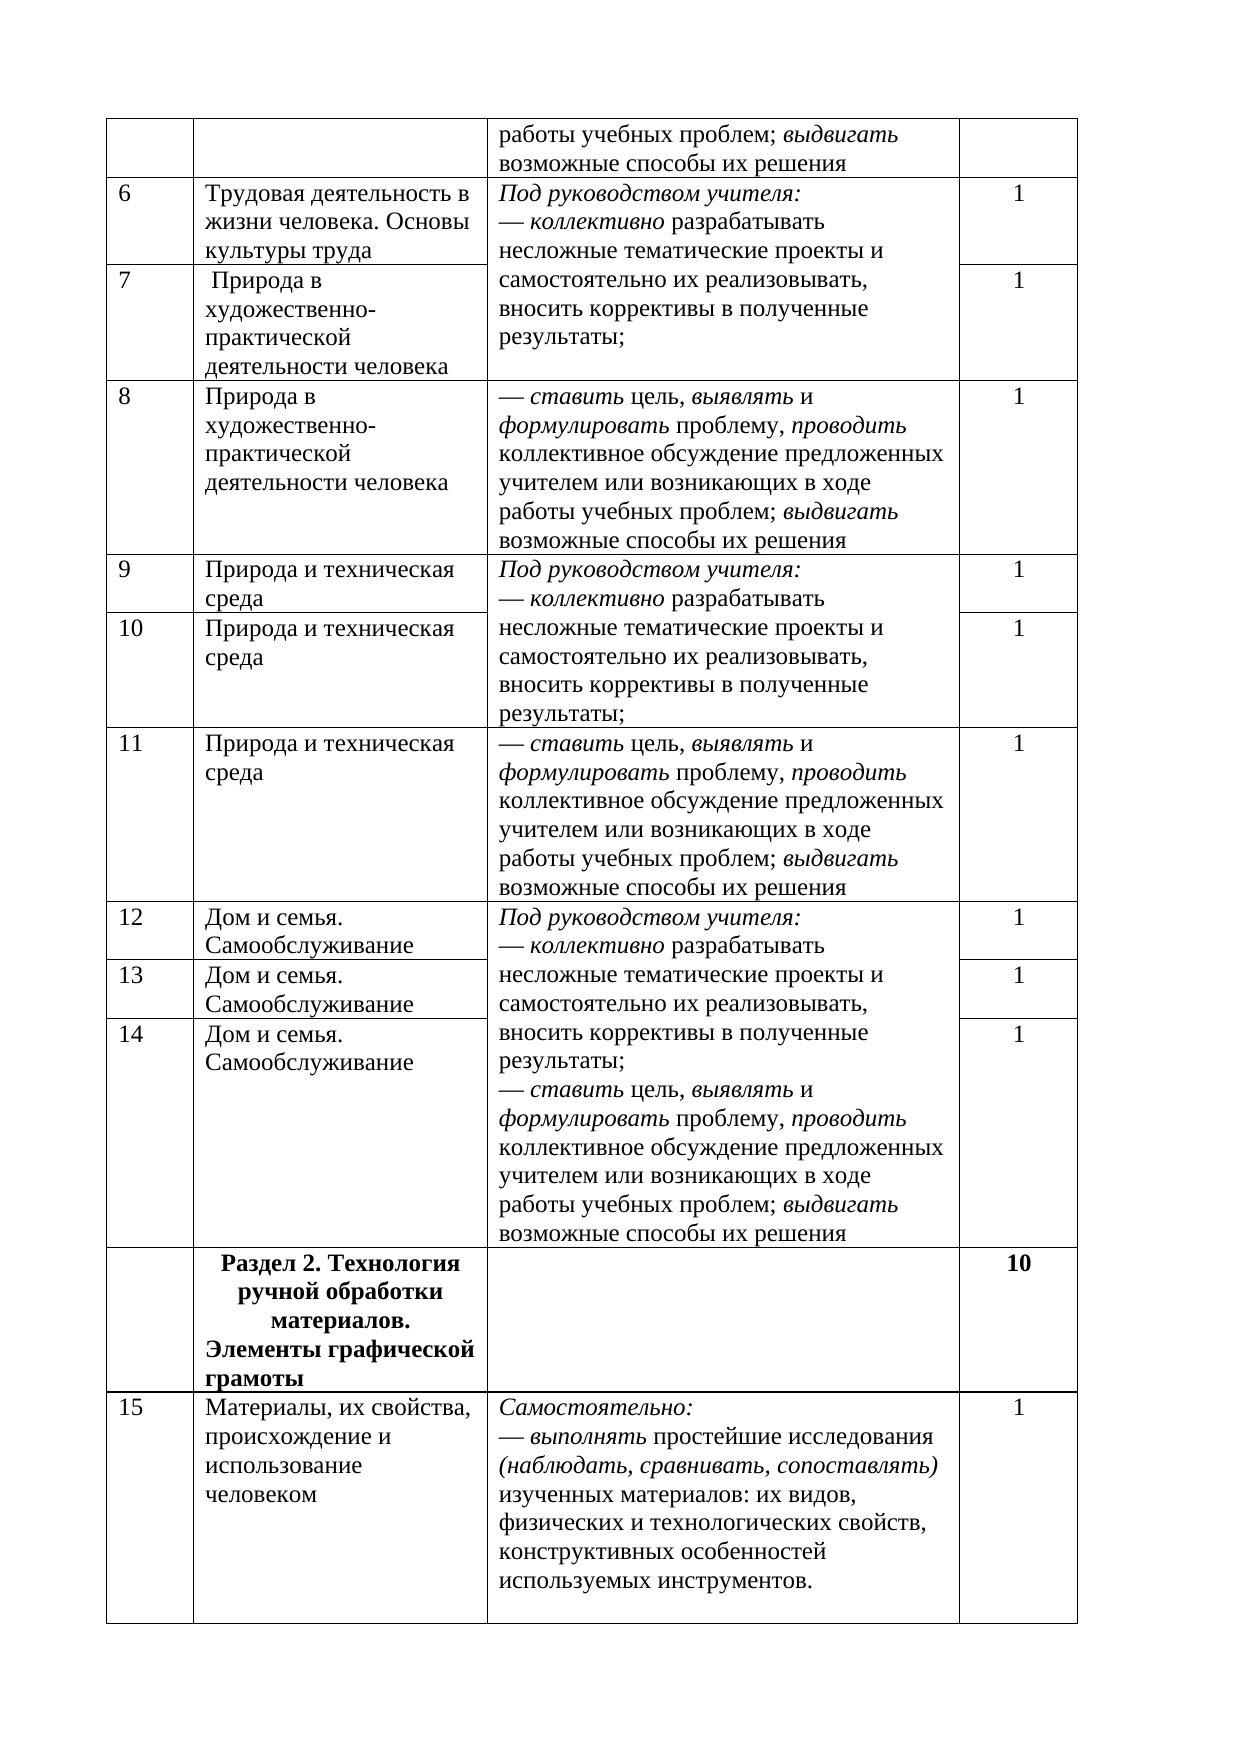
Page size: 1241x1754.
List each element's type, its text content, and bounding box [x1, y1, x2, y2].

table_cell 1 [960, 265, 1077, 380]
table_cell Под руководством учителя: — коллективно разрабатывать несложные тематические проекты и самостоятельно их реализовывать, вносить коррективы в полученные результаты; — ставить цель, выявлять и формулировать проблему, проводить коллективное обсуждение предложенных учителем или возникающих в ходе работы учебных проблем; выдвигать возможные способы их решения [488, 902, 959, 1247]
table_cell [488, 1248, 959, 1391]
table_cell Дом и семья. Самообслуживание [194, 960, 487, 1018]
table_cell Трудовая деятельность в жизни человека. Основы культуры труда [194, 178, 487, 264]
table_cell 1 [960, 381, 1077, 553]
table_cell 6 [107, 178, 193, 264]
table_cell 1 [960, 555, 1077, 612]
table_cell Раздел 2. Технология ручной обработки материалов. Элементы графической грамоты [194, 1248, 487, 1391]
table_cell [488, 119, 959, 177]
table_cell 1 [960, 613, 1077, 727]
table_cell 1 [960, 1019, 1077, 1247]
table_cell Природа и техническая среда [194, 555, 487, 612]
table_cell Материалы, их свойства, происхождение и использование человеком [194, 1393, 487, 1622]
table_cell 14 [107, 1019, 193, 1247]
table_cell 8 [107, 381, 193, 553]
table_cell 15 [107, 1393, 193, 1622]
table_cell Природа и техническая среда [194, 728, 487, 901]
table_cell 12 [107, 902, 193, 959]
table_cell 10 [960, 1248, 1077, 1391]
table_cell 1 [960, 902, 1077, 959]
table_cell [107, 1248, 193, 1391]
table_cell 10 [107, 613, 193, 727]
table_cell 5 [107, 119, 193, 177]
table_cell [194, 119, 487, 177]
table_cell Самостоятельно: — выполнять простейшие исследования (наблюдать, сравнивать, сопоставлять) изученных материалов: их видов, физических и технологических свойств, конструктивных особенностей используемых инструментов. [488, 1393, 959, 1622]
table_cell Природа в художественно-практической деятельности человека [194, 265, 487, 380]
table_cell 13 [107, 960, 193, 1018]
table_cell 1 [960, 1393, 1077, 1622]
table_cell 1 [960, 178, 1077, 264]
table_cell 11 [107, 728, 193, 901]
table_cell Дом и семья. Самообслуживание [194, 1019, 487, 1247]
table_cell Дом и семья. Самообслуживание [194, 902, 487, 959]
table_cell Природа в художественно-практической деятельности человека [194, 381, 487, 553]
table_cell Природа и техническая среда [194, 613, 487, 727]
table_cell 7 [107, 265, 193, 380]
table_cell 9 [107, 555, 193, 612]
table_cell 1 [960, 728, 1077, 901]
table_cell 1 [960, 119, 1077, 177]
table_cell 1 [960, 960, 1077, 1018]
